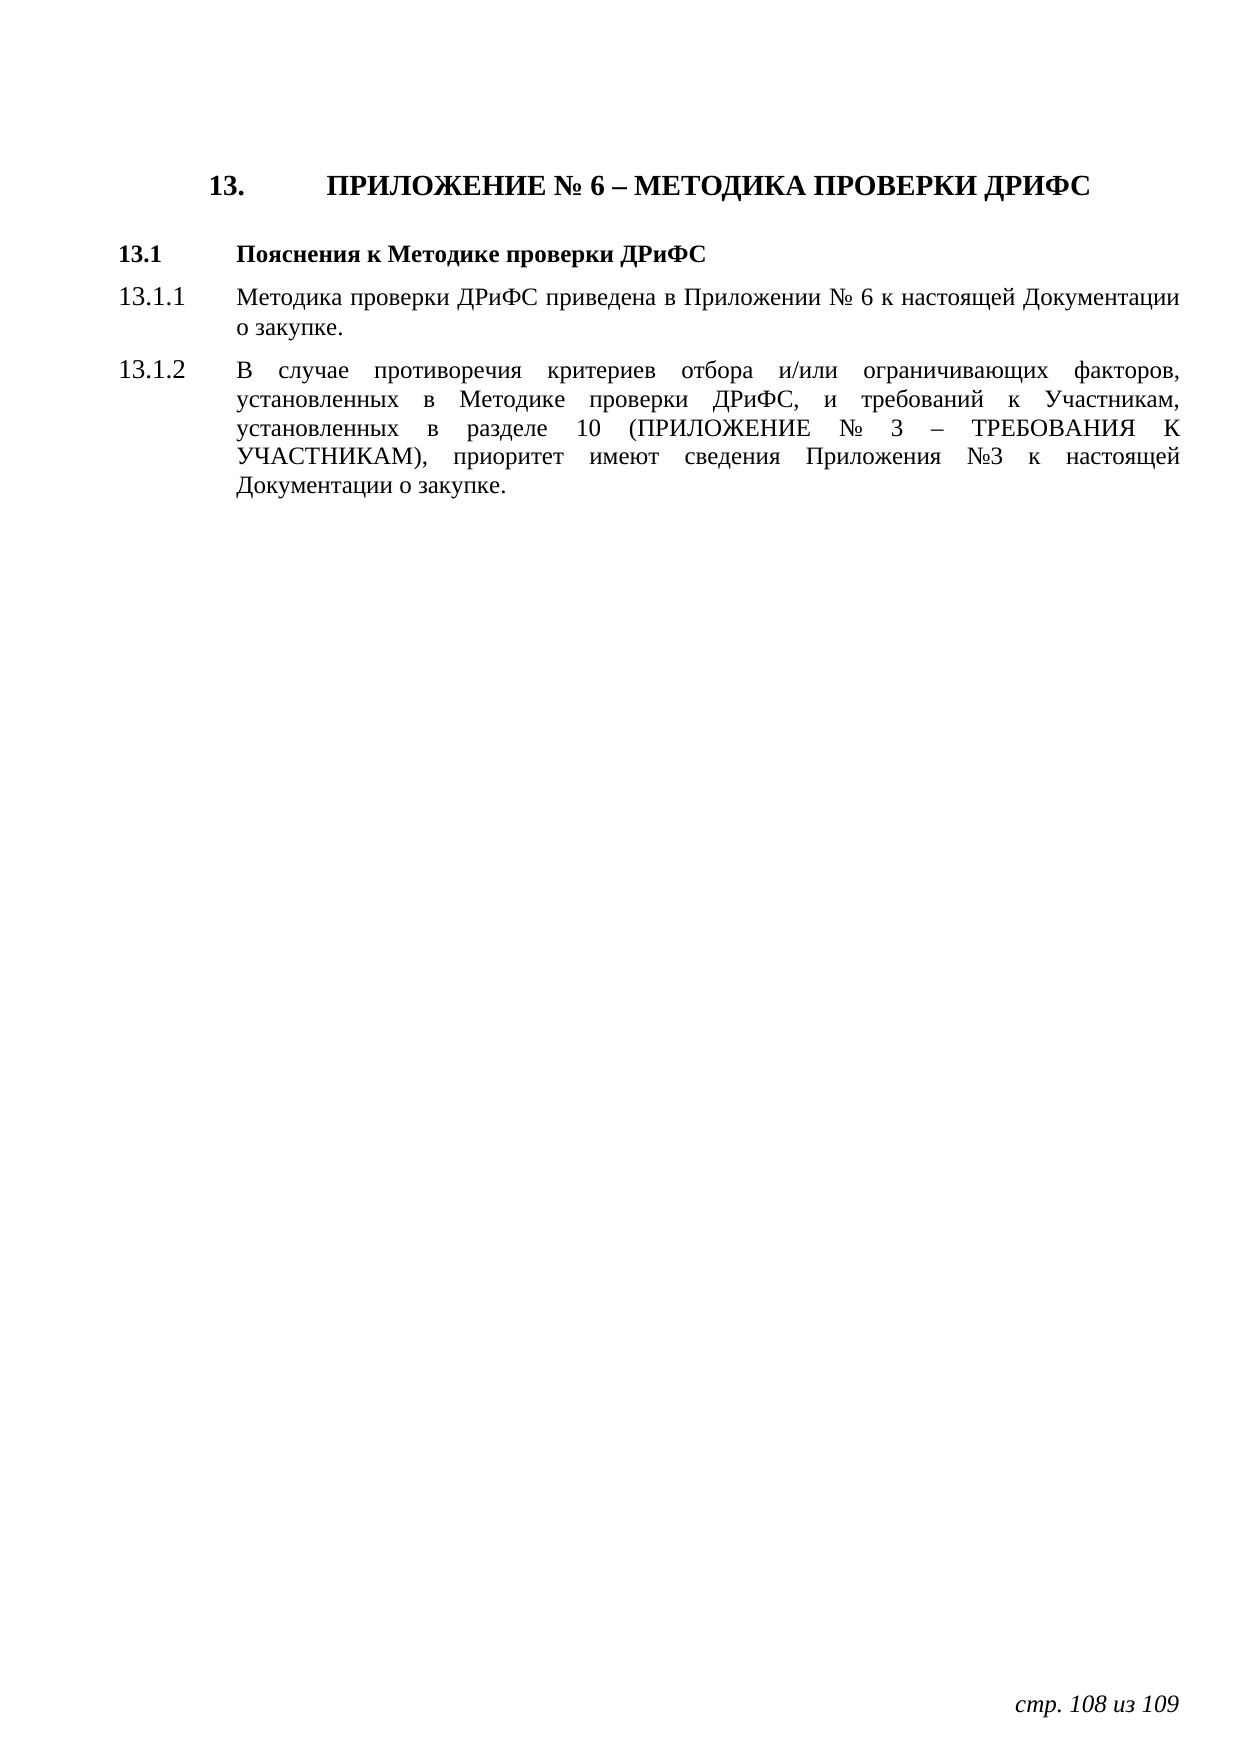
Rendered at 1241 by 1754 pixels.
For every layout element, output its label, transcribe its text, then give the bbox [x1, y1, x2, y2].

list Методика проверки ДРиФС приведена в Приложении № 6 к настоящей Документации о закупке. [118, 280, 1181, 340]
subtitle Пояснения к Методике проверки ДРиФС [118, 239, 1181, 268]
subtitle ПРИЛОЖЕНИЕ № 6 – МЕТОДИКА ПРОВЕРКИ ДРИФС [118, 168, 1181, 202]
list В случае противоречия критериев отбора и/или ограничивающих факторов, установленных в Методике проверки ДРиФС, и требований к Участникам, установленных в разделе 10 (ПРИЛОЖЕНИЕ № 3 – ТРЕБОВАНИЯ К УЧАСТНИКАМ), приоритет имеют сведения Приложения №3 к настоящей Документации о закупке. [118, 353, 1181, 499]
